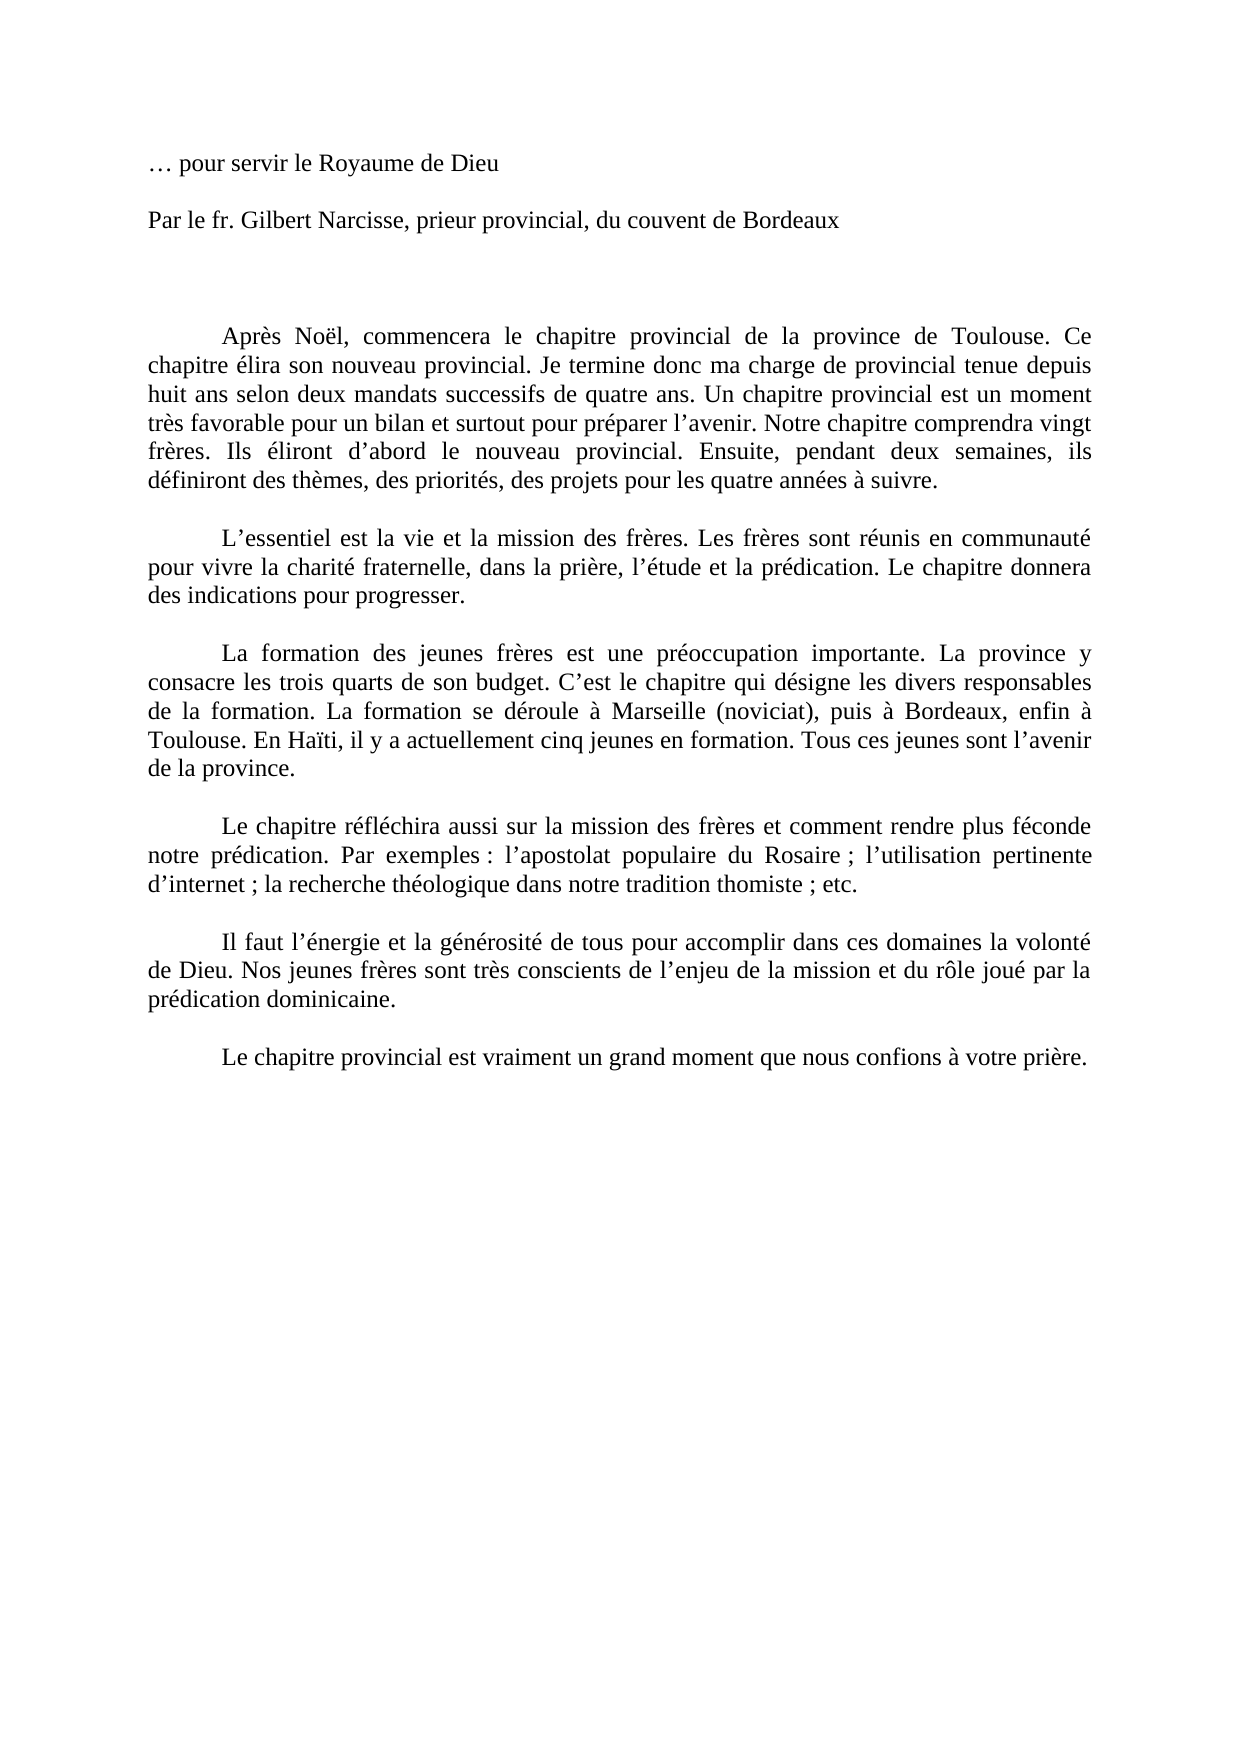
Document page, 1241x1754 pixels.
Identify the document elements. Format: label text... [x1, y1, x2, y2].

text La formation des jeunes frères est une préoccupation importante. La province y consacre les trois quarts de son budget. C’est le chapitre qui désigne les divers responsables de la formation. La formation se déroule à Marseille (noviciat), puis à Bordeaux, enfin à Toulouse. En Haïti, il y a actuellement cinq jeunes en formation. Tous ces jeunes sont l’avenir de la province. [148, 638, 1093, 782]
text Il faut l’énergie et la générosité de tous pour accomplir dans ces domaines la volonté de Dieu. Nos jeunes frères sont très conscients de l’enjeu de la mission et du rôle joué par la prédication dominicaine. [148, 927, 1093, 1013]
text Après Noël, commencera le chapitre provincial de la province de Toulouse. Ce chapitre élira son nouveau provincial. Je termine donc ma charge de provincial tenue depuis huit ans selon deux mandats successifs de quatre ans. Un chapitre provincial est un moment très favorable pour un bilan et surtout pour préparer l’avenir. Notre chapitre comprendra vingt frères. Ils éliront d’abord le nouveau provincial. Ensuite, pendant deux semaines, ils définiront des thèmes, des priorités, des projets pour les quatre années à suivre. [148, 321, 1093, 494]
text Par le fr. Gilbert Narcisse, prieur provincial, du couvent de Bordeaux [148, 206, 1093, 234]
text … pour servir le Royaume de Dieu [148, 148, 1093, 176]
text Le chapitre réfléchira aussi sur la mission des frères et comment rendre plus féconde notre prédication. Par exemples : l’apostolat populaire du Rosaire ; l’utilisation pertinente d’internet ; la recherche théologique dans notre tradition thomiste ; etc. [148, 811, 1093, 898]
text Le chapitre provincial est vraiment un grand moment que nous confions à votre prière. [148, 1042, 1093, 1071]
text L’essentiel est la vie et la mission des frères. Les frères sont réunis en communauté pour vivre la charité fraternelle, dans la prière, l’étude et la prédication. Le chapitre donnera des indications pour progresser. [148, 523, 1093, 609]
